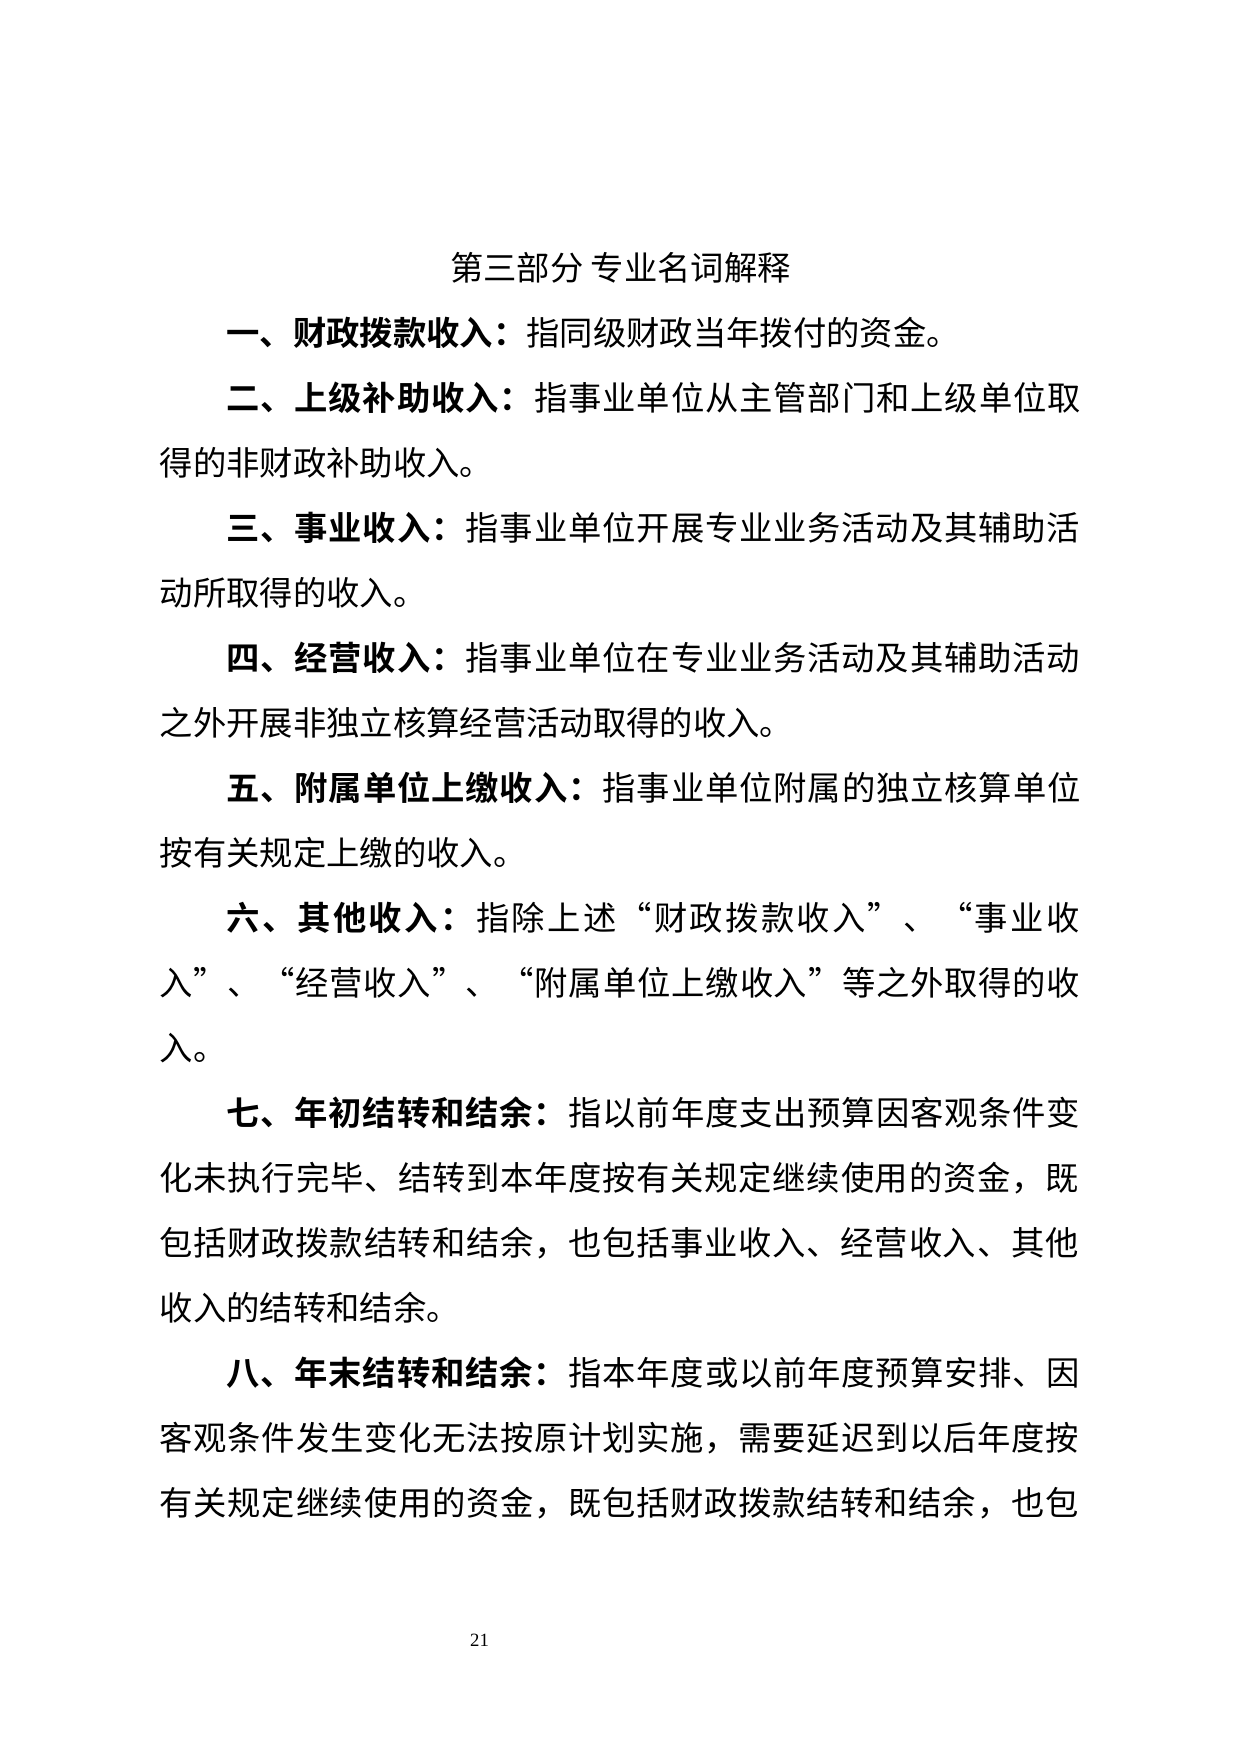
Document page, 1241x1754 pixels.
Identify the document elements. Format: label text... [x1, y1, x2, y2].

text 一、财政拨款收入：指同级财政当年拨付的资金。 [159, 298, 1081, 363]
text 二、上级补助收入：指事业单位从主管部门和上级单位取得的非财政补助收入。 [159, 363, 1081, 493]
text 第三部分 专业名词解释 [159, 233, 1081, 298]
text 五、附属单位上缴收入：指事业单位附属的独立核算单位按有关规定上缴的收入。 [159, 753, 1081, 883]
text 三、事业收入：指事业单位开展专业业务活动及其辅助活动所取得的收入。 [159, 493, 1081, 623]
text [159, 1338, 1081, 1533]
text 四、经营收入：指事业单位在专业业务活动及其辅助活动之外开展非独立核算经营活动取得的收入。 [159, 623, 1081, 753]
text 六、其他收入：指除上述“财政拨款收入”、“事业收入”、“经营收入”、“附属单位上缴收入”等之外取得的收入。 [159, 883, 1081, 1078]
text 七、年初结转和结余：指以前年度支出预算因客观条件变化未执行完毕、结转到本年度按有关规定继续使用的资金，既包括财政拨款结转和结余，也包括事业收入、经营收入、其他收入的结转和结余。 [159, 1078, 1081, 1338]
